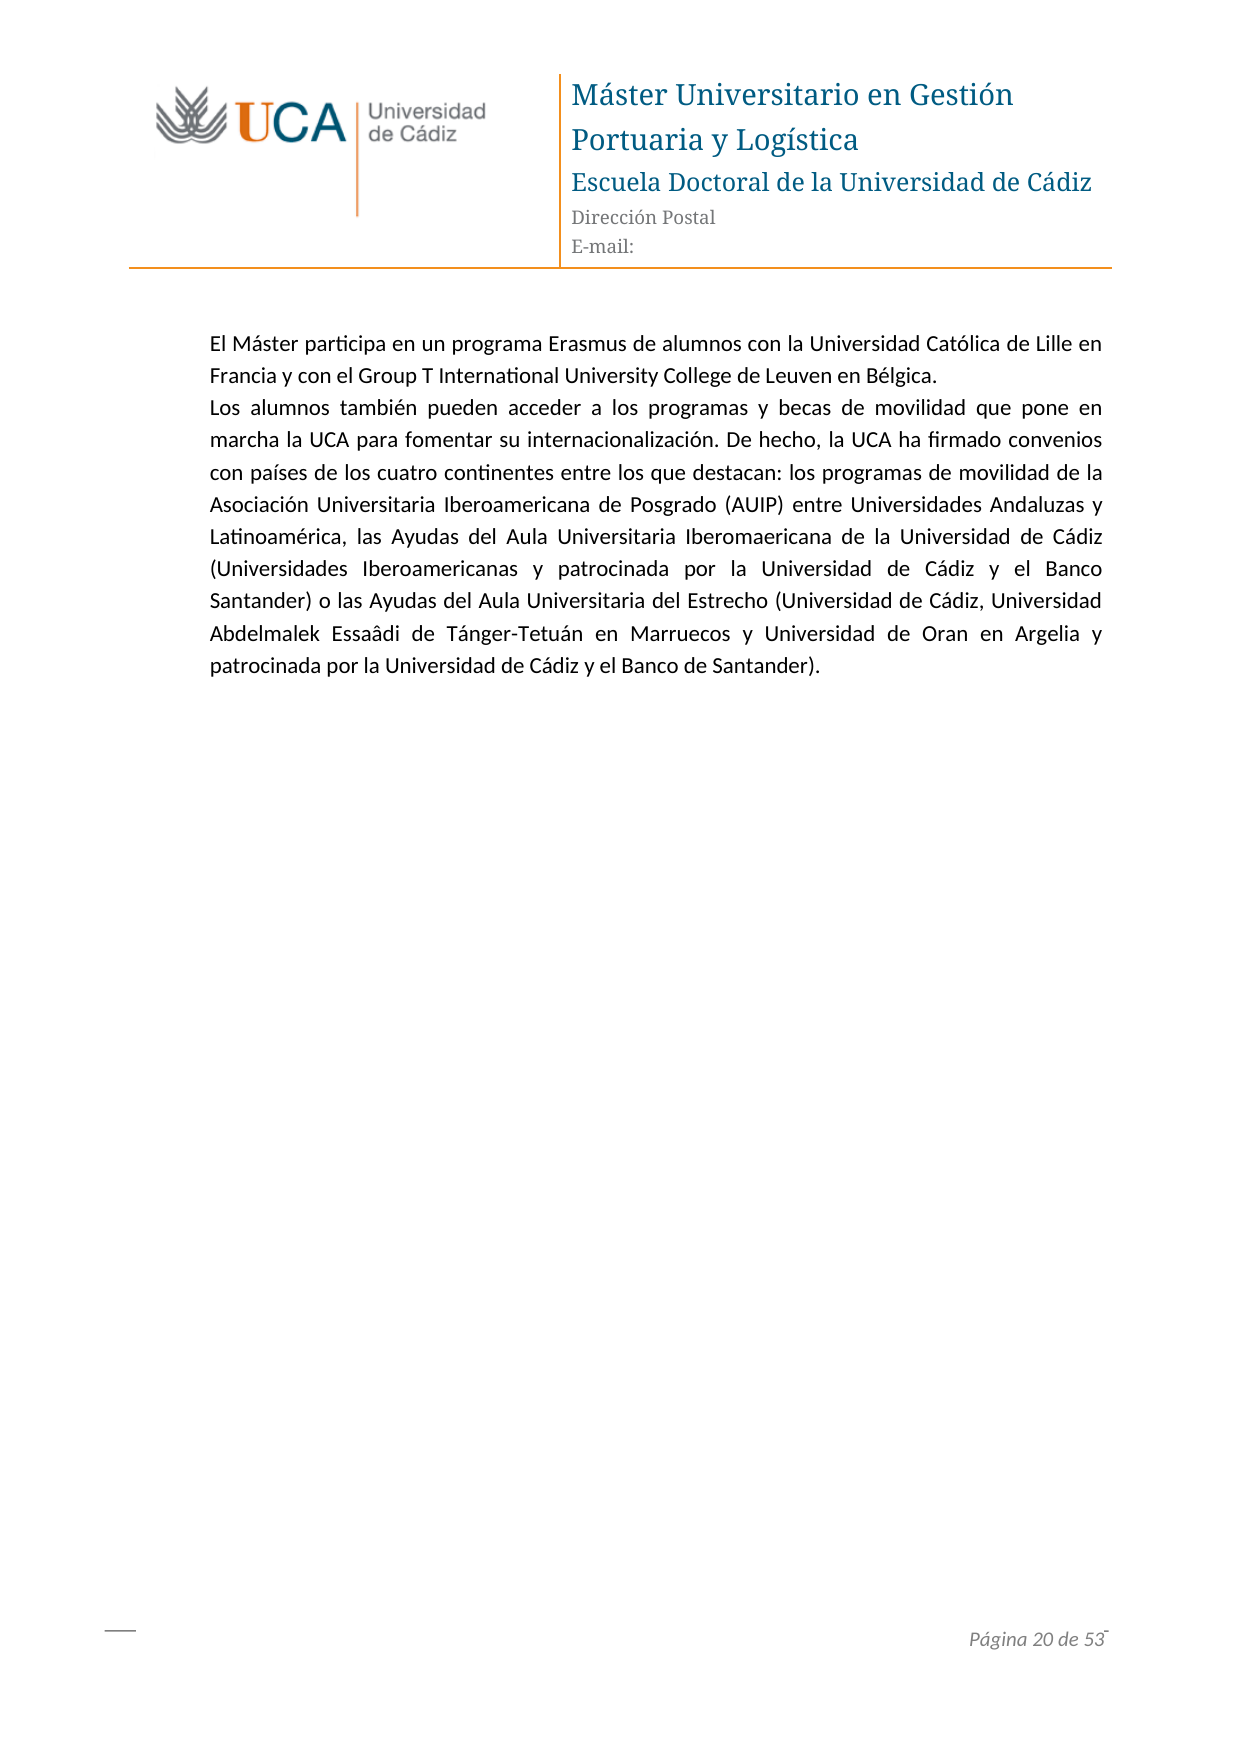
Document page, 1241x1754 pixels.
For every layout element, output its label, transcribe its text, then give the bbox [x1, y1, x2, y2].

text El Máster participa en un programa Erasmus de alumnos con la Universidad Católica de Lille en Francia y con el Group T International University College de Leuven en Bélgica. [209, 329, 1104, 389]
picture [153, 80, 492, 223]
text Los alumnos también pueden acceder a los programas y becas de movilidad que pone en marcha la UCA para fomentar su internacionalización. De hecho, la UCA ha firmado convenios con países de los cuatro continentes entre los que destacan: los programas de movilidad de la Asociación Universitaria Iberoamericana de Posgrado (AUIP) entre Universidades Andaluzas y Latinoamérica, las Ayudas del Aula Universitaria Iberomaericana de la Universidad de Cádiz (Universidades Iberoamericanas y patrocinada por la Universidad de Cádiz y el Banco Santander) o las Ayudas del Aula Universitaria del Estrecho (Universidad de Cádiz, Universidad Abdelmalek Essaâdi de Tánger-Tetuán en Marruecos y Universidad de Oran en Argelia y patrocinada por la Universidad de Cádiz y el Banco de Santander). [209, 393, 1104, 679]
